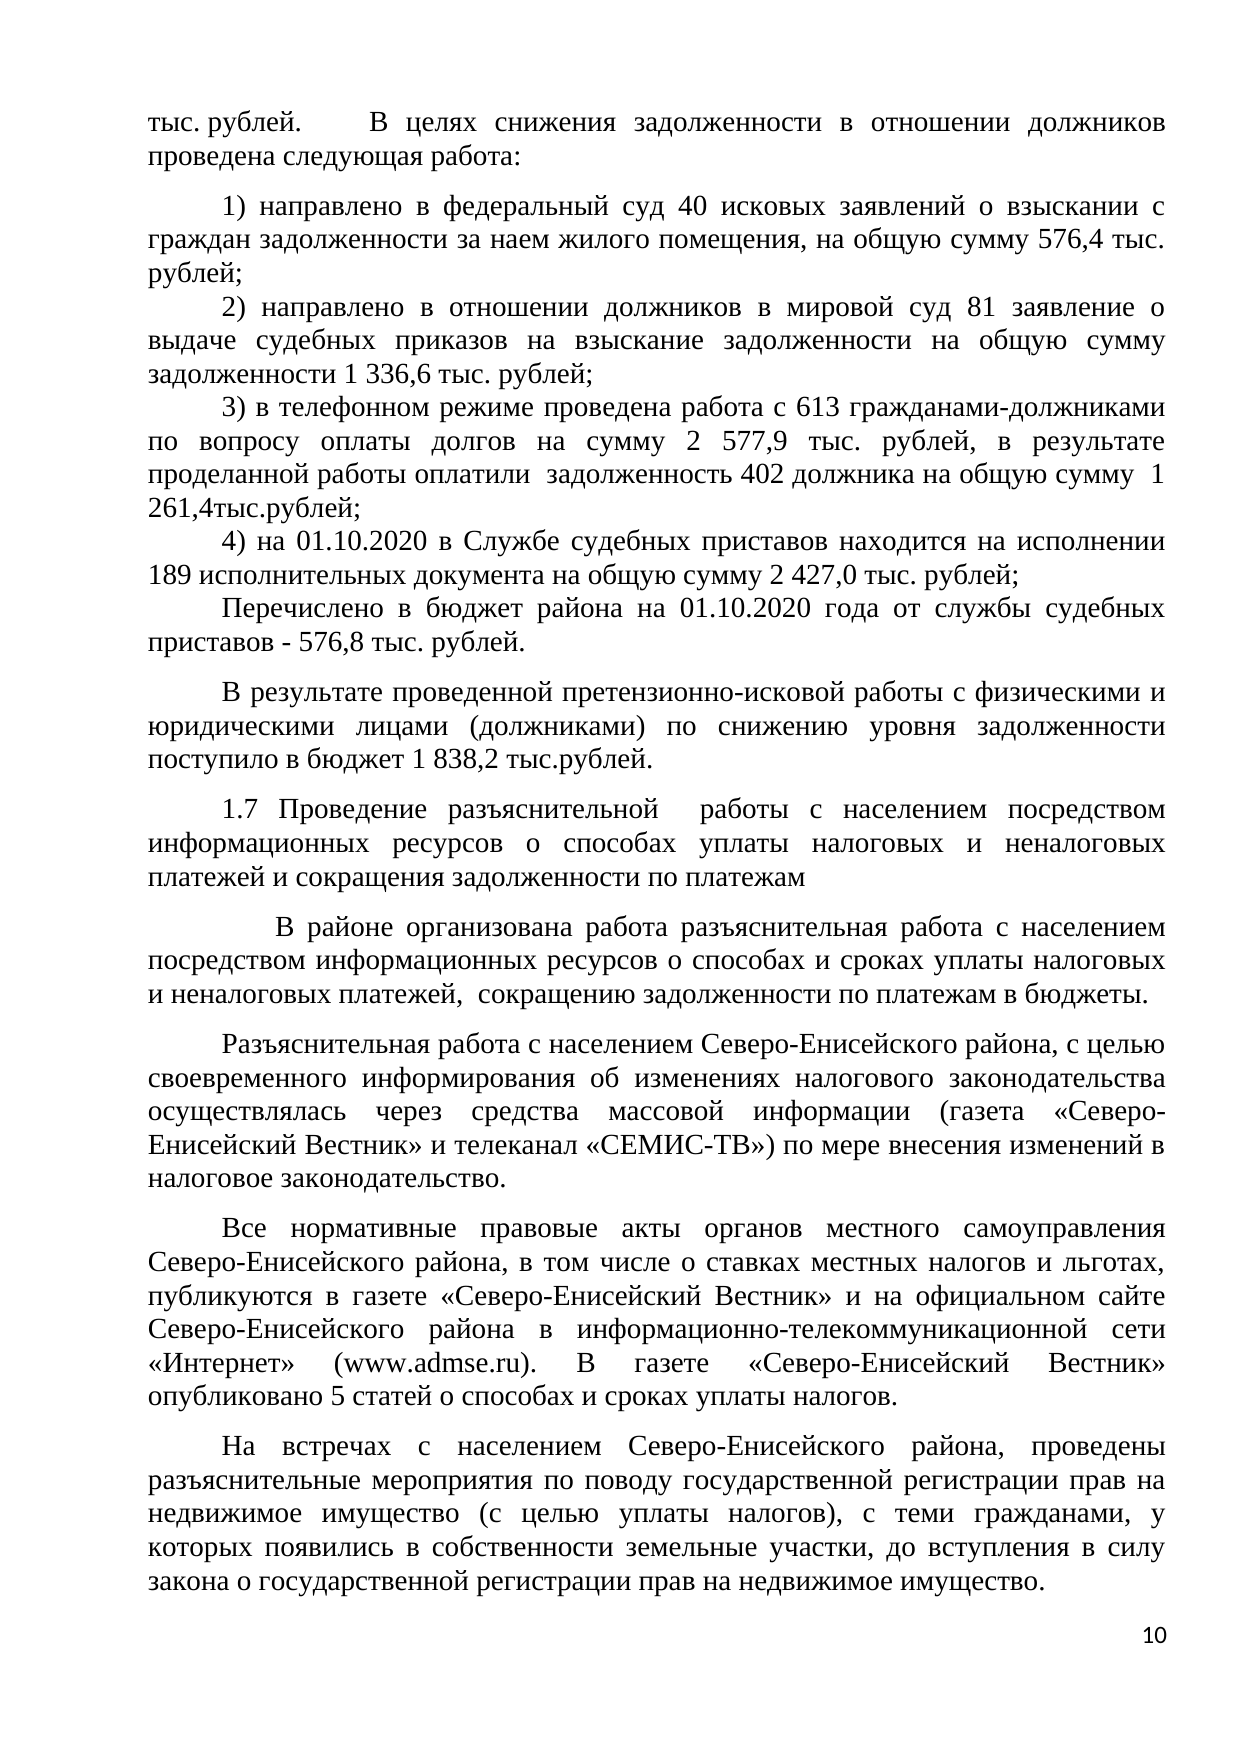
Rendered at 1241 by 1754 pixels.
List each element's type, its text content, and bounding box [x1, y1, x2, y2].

text В результате проведенной претензионно-исковой работы с физическими и юридическими лицами (должниками) по снижению уровня задолженности поступило в бюджет 1 838,2 тыс.рублей. [148, 674, 1167, 775]
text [148, 104, 1167, 171]
text Разъяснительная работа с населением Северо-Енисейского района, с целью своевременного информирования об изменениях налогового законодательства осуществлялась через средства массовой информации (газета «Северо-Енисейский Вестник» и телеканал «СЕМИС-ТВ») по мере внесения изменений в налоговое законодательство. [148, 1026, 1167, 1194]
text 1.7 Проведение разъяснительной работы с населением посредством информационных ресурсов о способах уплаты налоговых и неналоговых платежей и сокращения задолженности по платежам [148, 792, 1167, 892]
text 4) на 01.10.2020 в Службе судебных приставов находится на исполнении 189 исполнительных документа на общую сумму 2 427,0 тыс. рублей; [148, 523, 1167, 591]
text 1) направлено в федеральный суд 40 исковых заявлений о взыскании с граждан задолженности за наем жилого помещения, на общую сумму 576,4 тыс. рублей; [148, 188, 1167, 289]
text 3) в телефонном режиме проведена работа с 613 гражданами-должниками по вопросу оплаты долгов на сумму 2 577,9 тыс. рублей, в результате проделанной работы оплатили задолженность 402 должника на общую сумму 1 261,4тыс.рублей; [148, 389, 1167, 523]
text Перечислено в бюджет района на 01.10.2020 года от службы судебных приставов - 576,8 тыс. рублей. [148, 591, 1167, 658]
text В районе организована работа разъяснительная работа с населением посредством информационных ресурсов о способах и сроках уплаты налоговых и неналоговых платежей, сокращению задолженности по платежам в бюджеты. [148, 909, 1167, 1009]
text На встречах с населением Северо-Енисейского района, проведены разъяснительные мероприятия по поводу государственной регистрации прав на недвижимое имущество (с целью уплаты налогов), с теми гражданами, у которых появились в собственности земельные участки, до вступления в силу закона о государственной регистрации прав на недвижимое имущество. [148, 1428, 1167, 1596]
text Все нормативные правовые акты органов местного самоуправления Северо-Енисейского района, в том числе о ставках местных налогов и льготах, публикуются в газете «Северо-Енисейский Вестник» и на официальном сайте Северо-Енисейского района в информационно-телекоммуникационной сети «Интернет» (www.admse.ru). В газете «Северо-Енисейский Вестник» опубликовано 5 статей о способах и сроках уплаты налогов. [148, 1211, 1167, 1412]
text 2) направлено в отношении должников в мировой суд 81 заявление о выдаче судебных приказов на взыскание задолженности на общую сумму задолженности 1 336,6 тыс. рублей; [148, 289, 1167, 389]
